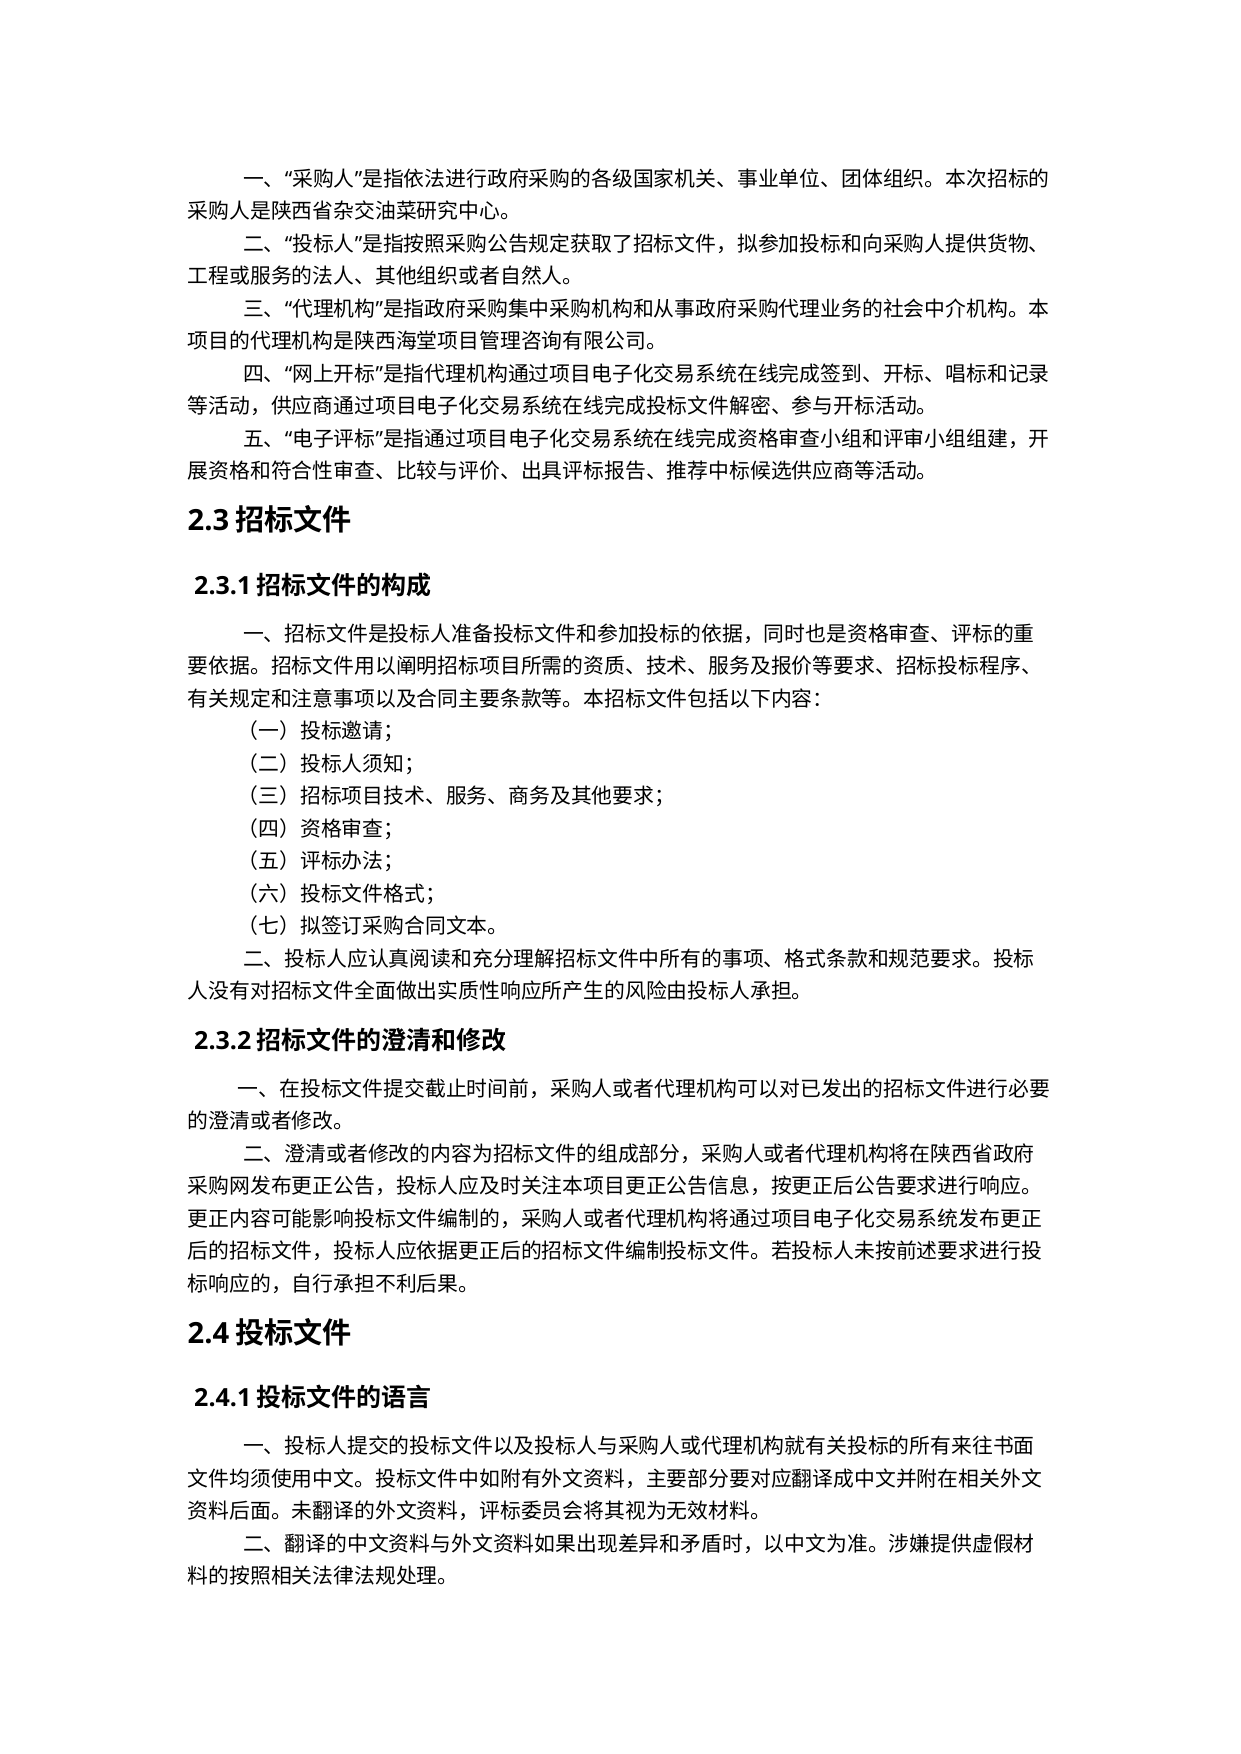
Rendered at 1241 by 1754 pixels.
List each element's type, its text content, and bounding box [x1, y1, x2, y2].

text 一、“采购人”是指依法进行政府采购的各级国家机关、事业单位、团体组织。本次招标的采购人是陕西省杂交油菜研究中心。 [187, 162, 1053, 227]
text （一）投标邀请； [187, 714, 1053, 747]
text 2.3.2招标文件的澄清和修改 [187, 1007, 1053, 1072]
text （七）拟签订采购合同文本。 [187, 909, 1053, 942]
text 2.4.1投标文件的语言 [187, 1364, 1053, 1429]
text 2.4投标文件 [187, 1299, 1053, 1364]
text 2.3招标文件 [187, 487, 1053, 552]
text （六）投标文件格式； [187, 877, 1053, 909]
text （二）投标人须知； [187, 747, 1053, 779]
text 二、澄清或者修改的内容为招标文件的组成部分，采购人或者代理机构将在陕西省政府采购网发布更正公告，投标人应及时关注本项目更正公告信息，按更正后公告要求进行响应。更正内容可能影响投标文件编制的，采购人或者代理机构将通过项目电子化交易系统发布更正后的招标文件，投标人应依据更正后的招标文件编制投标文件。若投标人未按前述要求进行投标响应的，自行承担不利后果。 [187, 1137, 1053, 1299]
text 四、“网上开标”是指代理机构通过项目电子化交易系统在线完成签到、开标、唱标和记录等活动，供应商通过项目电子化交易系统在线完成投标文件解密、参与开标活动。 [187, 357, 1053, 422]
text 一、在投标文件提交截止时间前，采购人或者代理机构可以对已发出的招标文件进行必要的澄清或者修改。 [187, 1072, 1053, 1137]
text （三）招标项目技术、服务、商务及其他要求； [187, 779, 1053, 812]
text 一、招标文件是投标人准备投标文件和参加投标的依据，同时也是资格审查、评标的重要依据。招标文件用以阐明招标项目所需的资质、技术、服务及报价等要求、招标投标程序、有关规定和注意事项以及合同主要条款等。本招标文件包括以下内容： [187, 617, 1053, 714]
text 二、投标人应认真阅读和充分理解招标文件中所有的事项、格式条款和规范要求。投标人没有对招标文件全面做出实质性响应所产生的风险由投标人承担。 [187, 942, 1053, 1007]
text 2.3.1招标文件的构成 [187, 552, 1053, 617]
text （四）资格审查； [187, 812, 1053, 844]
text 三、“代理机构”是指政府采购集中采购机构和从事政府采购代理业务的社会中介机构。本项目的代理机构是陕西海堂项目管理咨询有限公司。 [187, 292, 1053, 357]
text 五、“电子评标”是指通过项目电子化交易系统在线完成资格审查小组和评审小组组建，开展资格和符合性审查、比较与评价、出具评标报告、推荐中标候选供应商等活动。 [187, 422, 1053, 487]
text （五）评标办法； [187, 844, 1053, 877]
text 二、翻译的中文资料与外文资料如果出现差异和矛盾时，以中文为准。涉嫌提供虚假材料的按照相关法律法规处理。 [187, 1527, 1053, 1592]
text 一、投标人提交的投标文件以及投标人与采购人或代理机构就有关投标的所有来往书面文件均须使用中文。投标文件中如附有外文资料，主要部分要对应翻译成中文并附在相关外文资料后面。未翻译的外文资料，评标委员会将其视为无效材料。 [187, 1429, 1053, 1527]
text 二、“投标人”是指按照采购公告规定获取了招标文件，拟参加投标和向采购人提供货物、工程或服务的法人、其他组织或者自然人。 [187, 227, 1053, 292]
